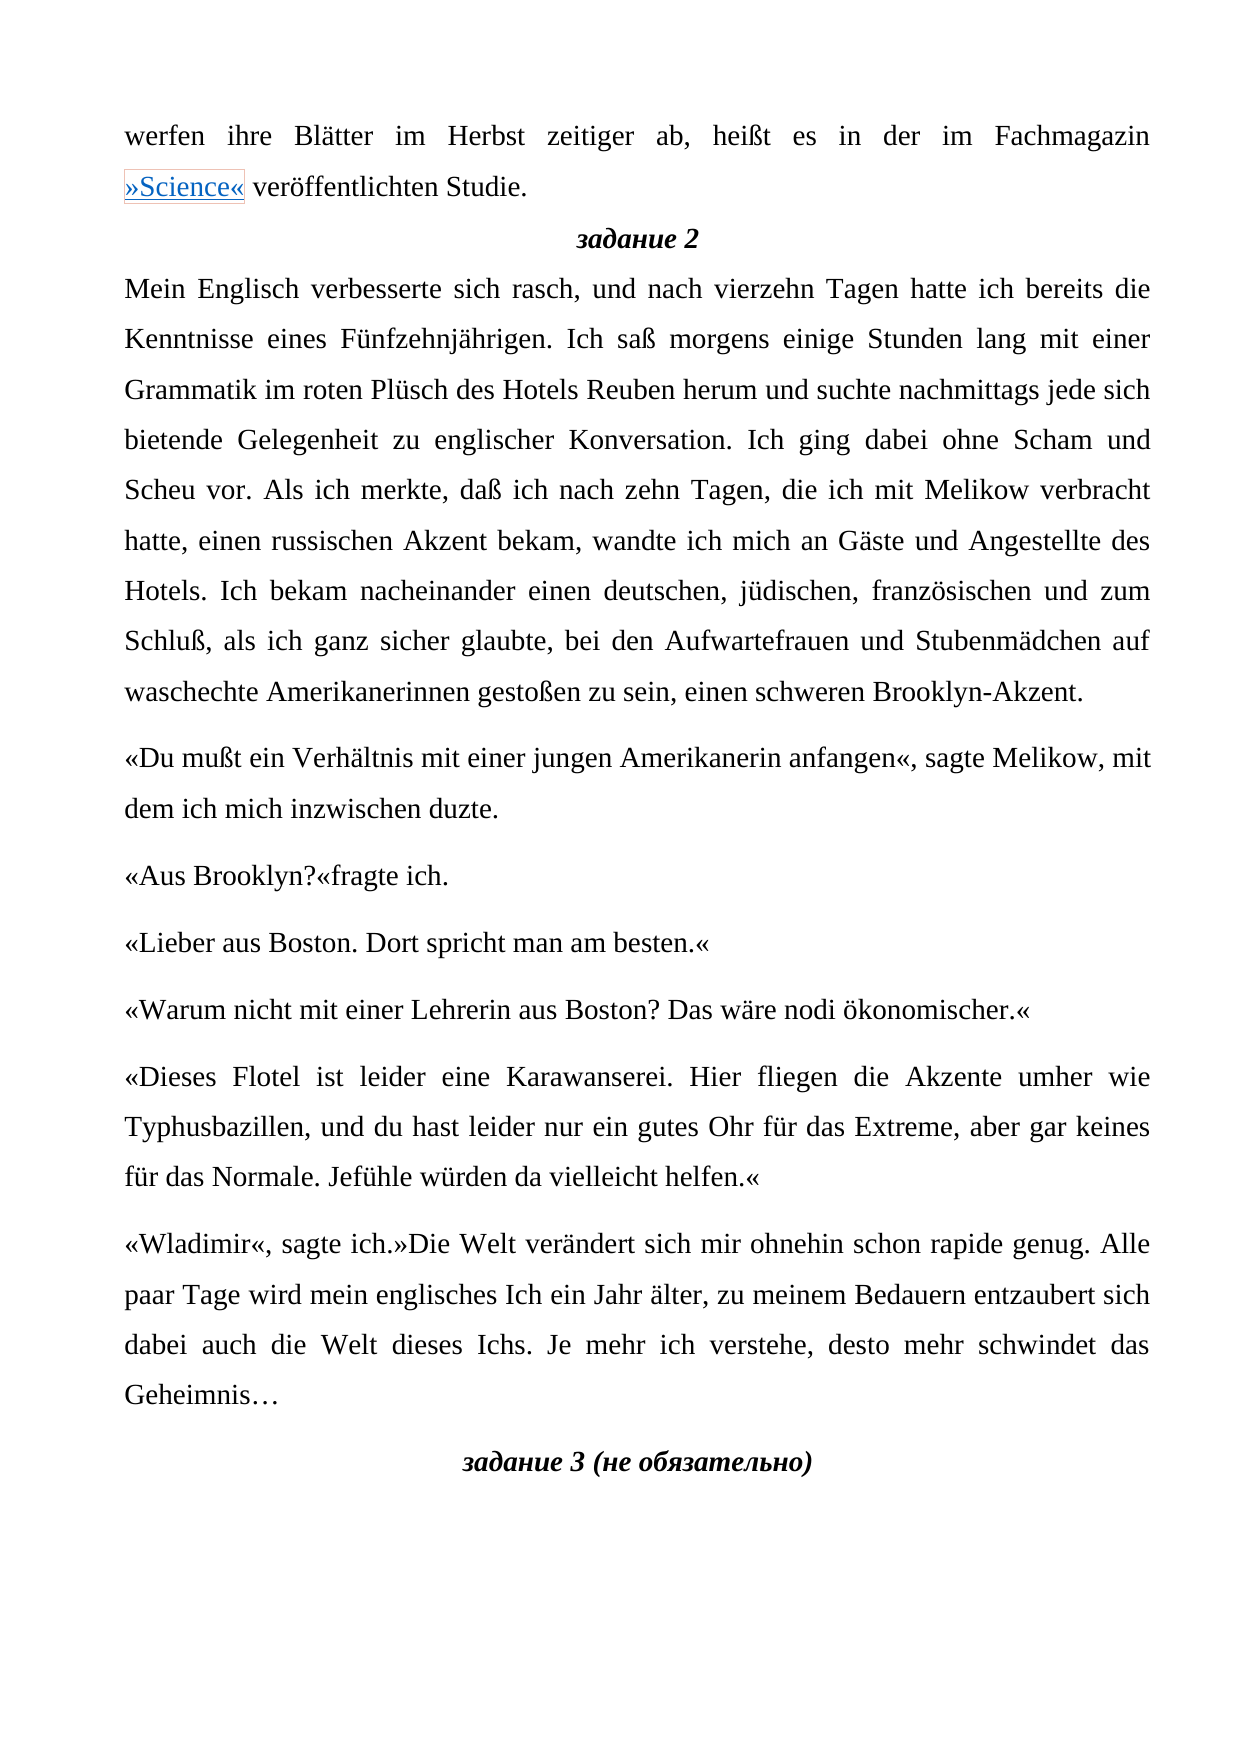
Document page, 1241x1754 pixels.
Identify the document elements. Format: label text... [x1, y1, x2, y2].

text задание 2 [124, 221, 1152, 254]
text Mein Englisch verbesserte sich rasch, und nach vierzehn Tagen hatte ich bereits die Kenntnisse eines Fünfzehnjährigen. Ich saß morgens einige Stunden lang mit einer Grammatik im roten Plüsch des Hotels Reuben herum und suchte nachmittags jede sich bietende Gelegenheit zu englischer Konversation. Ich ging dabei ohne Scham und Scheu vor. Als ich merkte, daß ich nach zehn Tagen, die ich mit Melikow verbracht hatte, einen russischen Akzent bekam, wandte ich mich an Gäste und Angestellte des Hotels. Ich bekam nacheinander einen deutschen, jüdischen, französischen und zum Schluß, als ich ganz sicher glaubte, bei den Aufwartefrauen und Stubenmädchen auf waschechte Amerikanerinnen gestoßen zu sein, einen schweren Brooklyn-Akzent. [124, 271, 1152, 707]
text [124, 152, 1152, 203]
text «Aus Brooklyn?«fragte ich. [124, 858, 1152, 891]
text «Dieses Flotel ist leider eine Karawanserei. Hier fliegen die Akzente umher wie Typhusbazillen, und du hast leider nur ein gutes Ohr für das Extreme, aber gar keines für das Normale. Jefühle würden da vielleicht helfen.« [124, 1059, 1152, 1193]
text «Du mußt ein Verhältnis mit einer jungen Amerikanerin anfangen«, sagte Melikow, mit dem ich mich inzwischen duzte. [124, 741, 1152, 824]
text «Warum nicht mit einer Lehrerin aus Boston? Das wäre nodi ökonomischer.« [124, 992, 1152, 1025]
text задание 3 (не обязательно) [124, 1444, 1152, 1478]
text «Lieber aus Boston. Dort spricht man am besten.« [124, 925, 1152, 958]
text «Wladimir«, sagte ich.»Die Welt verändert sich mir ohnehin schon rapide genug. Alle paar Tage wird mein englisches Ich ein Jahr älter, zu meinem Bedauern entzaubert sich dabei auch die Welt dieses Ichs. Je mehr ich verstehe, desto mehr schwindet das Geheimnis… [124, 1226, 1152, 1411]
